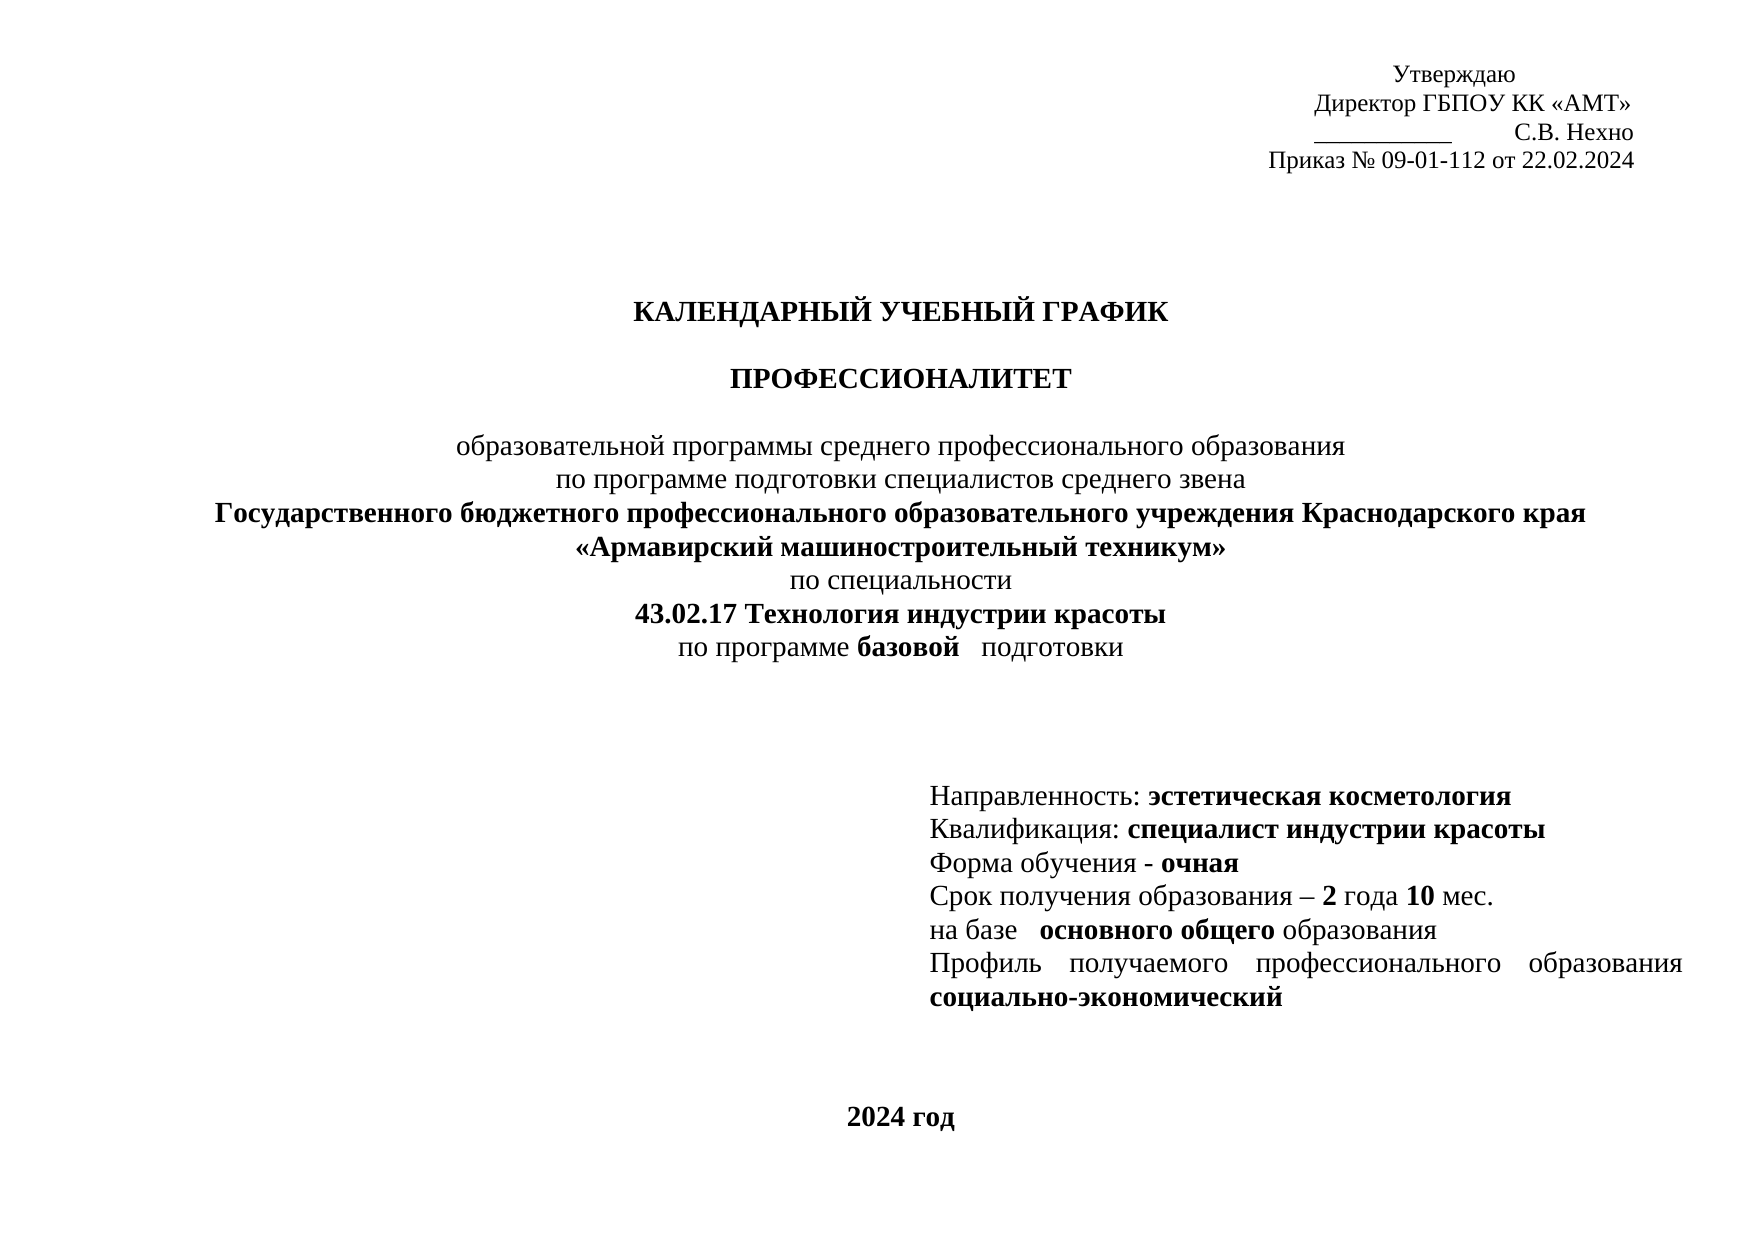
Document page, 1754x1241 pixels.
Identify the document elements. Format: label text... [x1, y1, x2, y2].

text ___________ С.В. Нехно [176, 117, 1683, 145]
text образовательной программы среднего профессионального образования [118, 428, 1683, 462]
text Государственного бюджетного профессионального образовательного учреждения Краснодарского края [118, 495, 1683, 529]
text 2024 год [118, 1099, 1683, 1133]
text по программе базовой подготовки [118, 629, 1683, 663]
text «Армавирский машиностроительный техникум» [118, 529, 1683, 562]
text Срок получения образования – 2 года 10 мес. [856, 878, 1683, 912]
text Утверждаю [1151, 59, 1683, 88]
text Квалификация: специалист индустрии красоты [929, 811, 1683, 845]
text Директор ГБПОУ КК «АМТ» [1314, 88, 1683, 117]
text Форма обучения - очная [856, 845, 1683, 878]
text ПРОФЕССИОНАЛИТЕТ [118, 361, 1683, 394]
text Направленность: эстетическая косметология [929, 778, 1683, 811]
text КАЛЕНДАРНЫЙ УЧЕБНЫЙ ГРАФИК [118, 294, 1683, 327]
text по специальности [118, 562, 1683, 596]
text на базе основного общего образования [856, 912, 1683, 946]
text по программе подготовки специалистов среднего звена [118, 462, 1683, 495]
text 43.02.17 Технология индустрии красоты [118, 596, 1683, 629]
text Приказ № 09-01-112 от 22.02.2024 [118, 145, 1683, 203]
text Профиль получаемого профессионального образования социально-экономический [929, 946, 1683, 1013]
